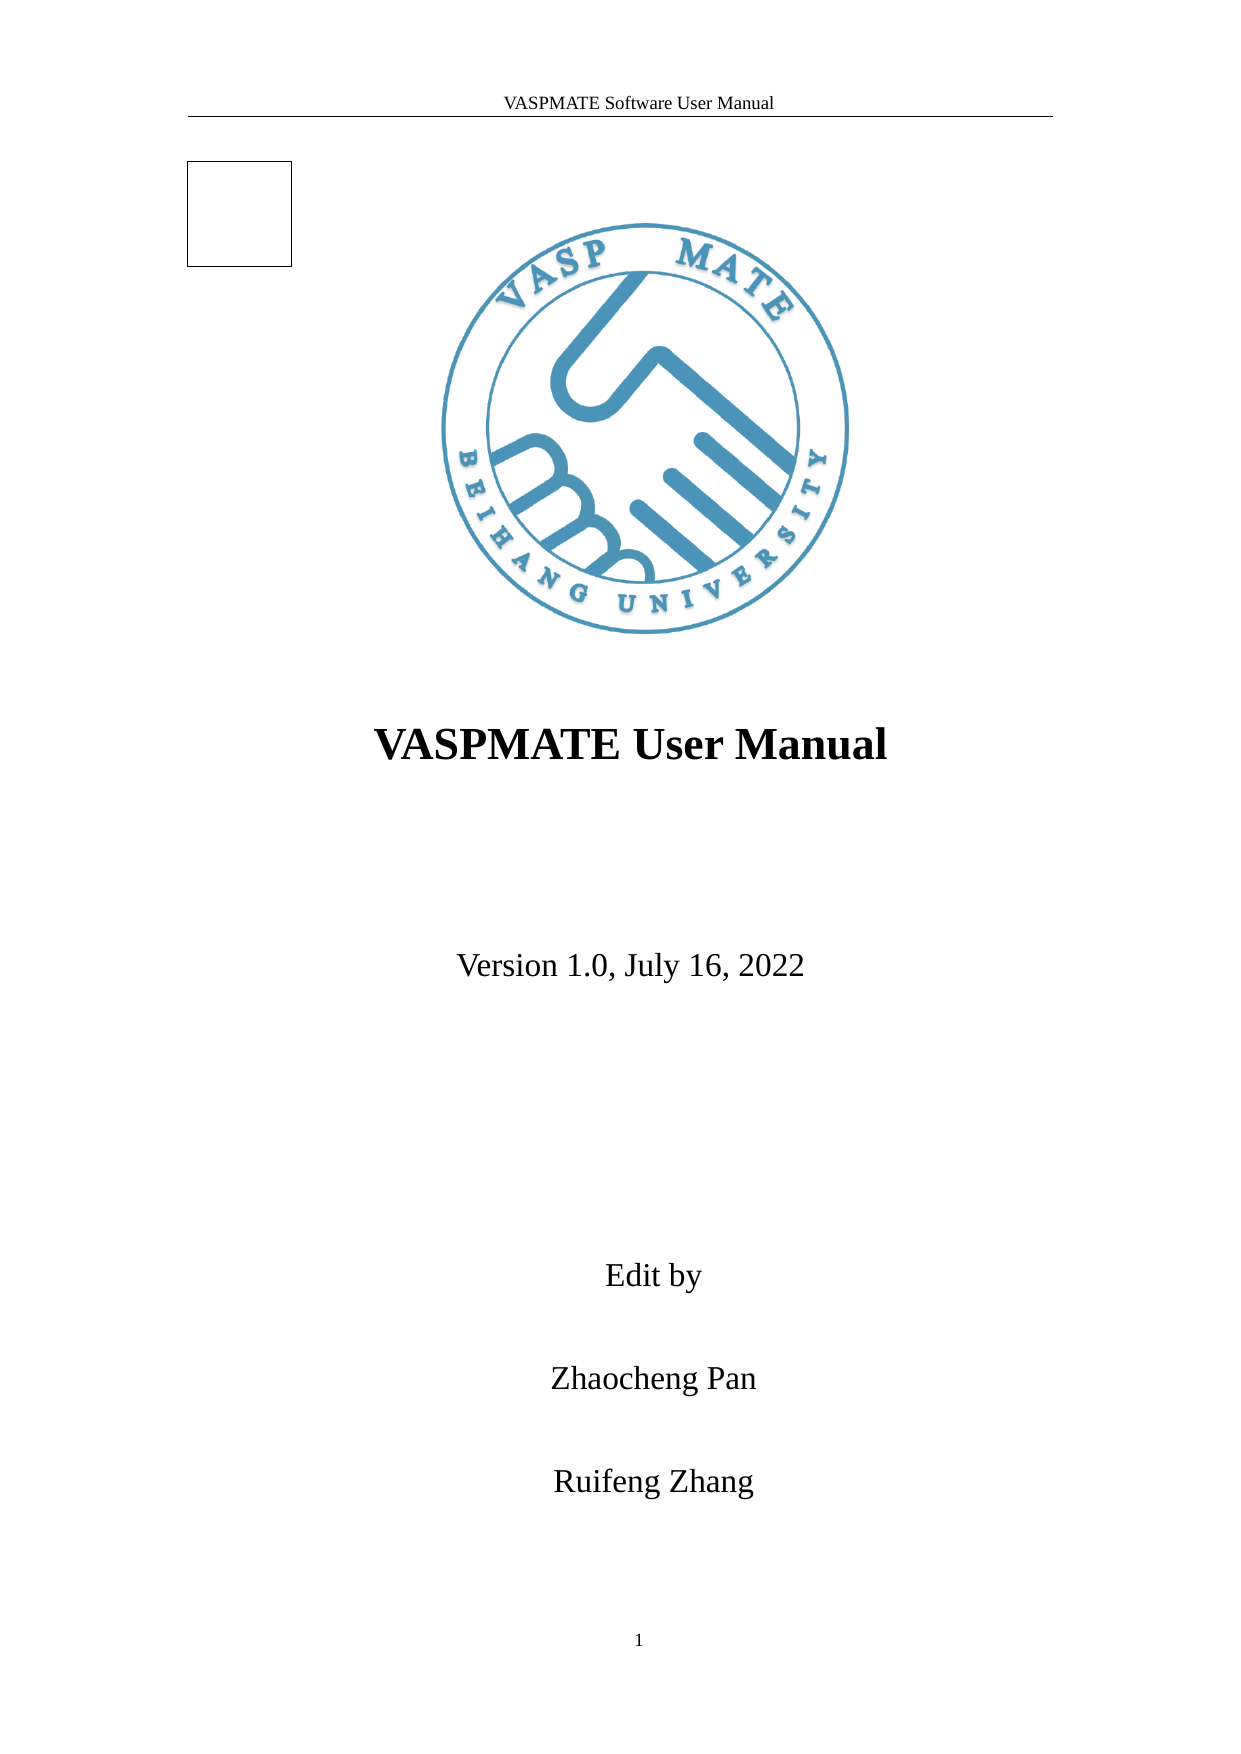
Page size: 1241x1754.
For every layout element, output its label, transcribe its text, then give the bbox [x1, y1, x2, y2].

text VASPMATE User Manual [187, 711, 1053, 776]
text Ruifeng Zhang [187, 1448, 1053, 1513]
picture [441, 223, 849, 634]
text Version 1.0, July 16, 2022 [187, 932, 1053, 997]
text Edit by [187, 1242, 1053, 1307]
text Zhaocheng Pan [187, 1345, 1053, 1410]
